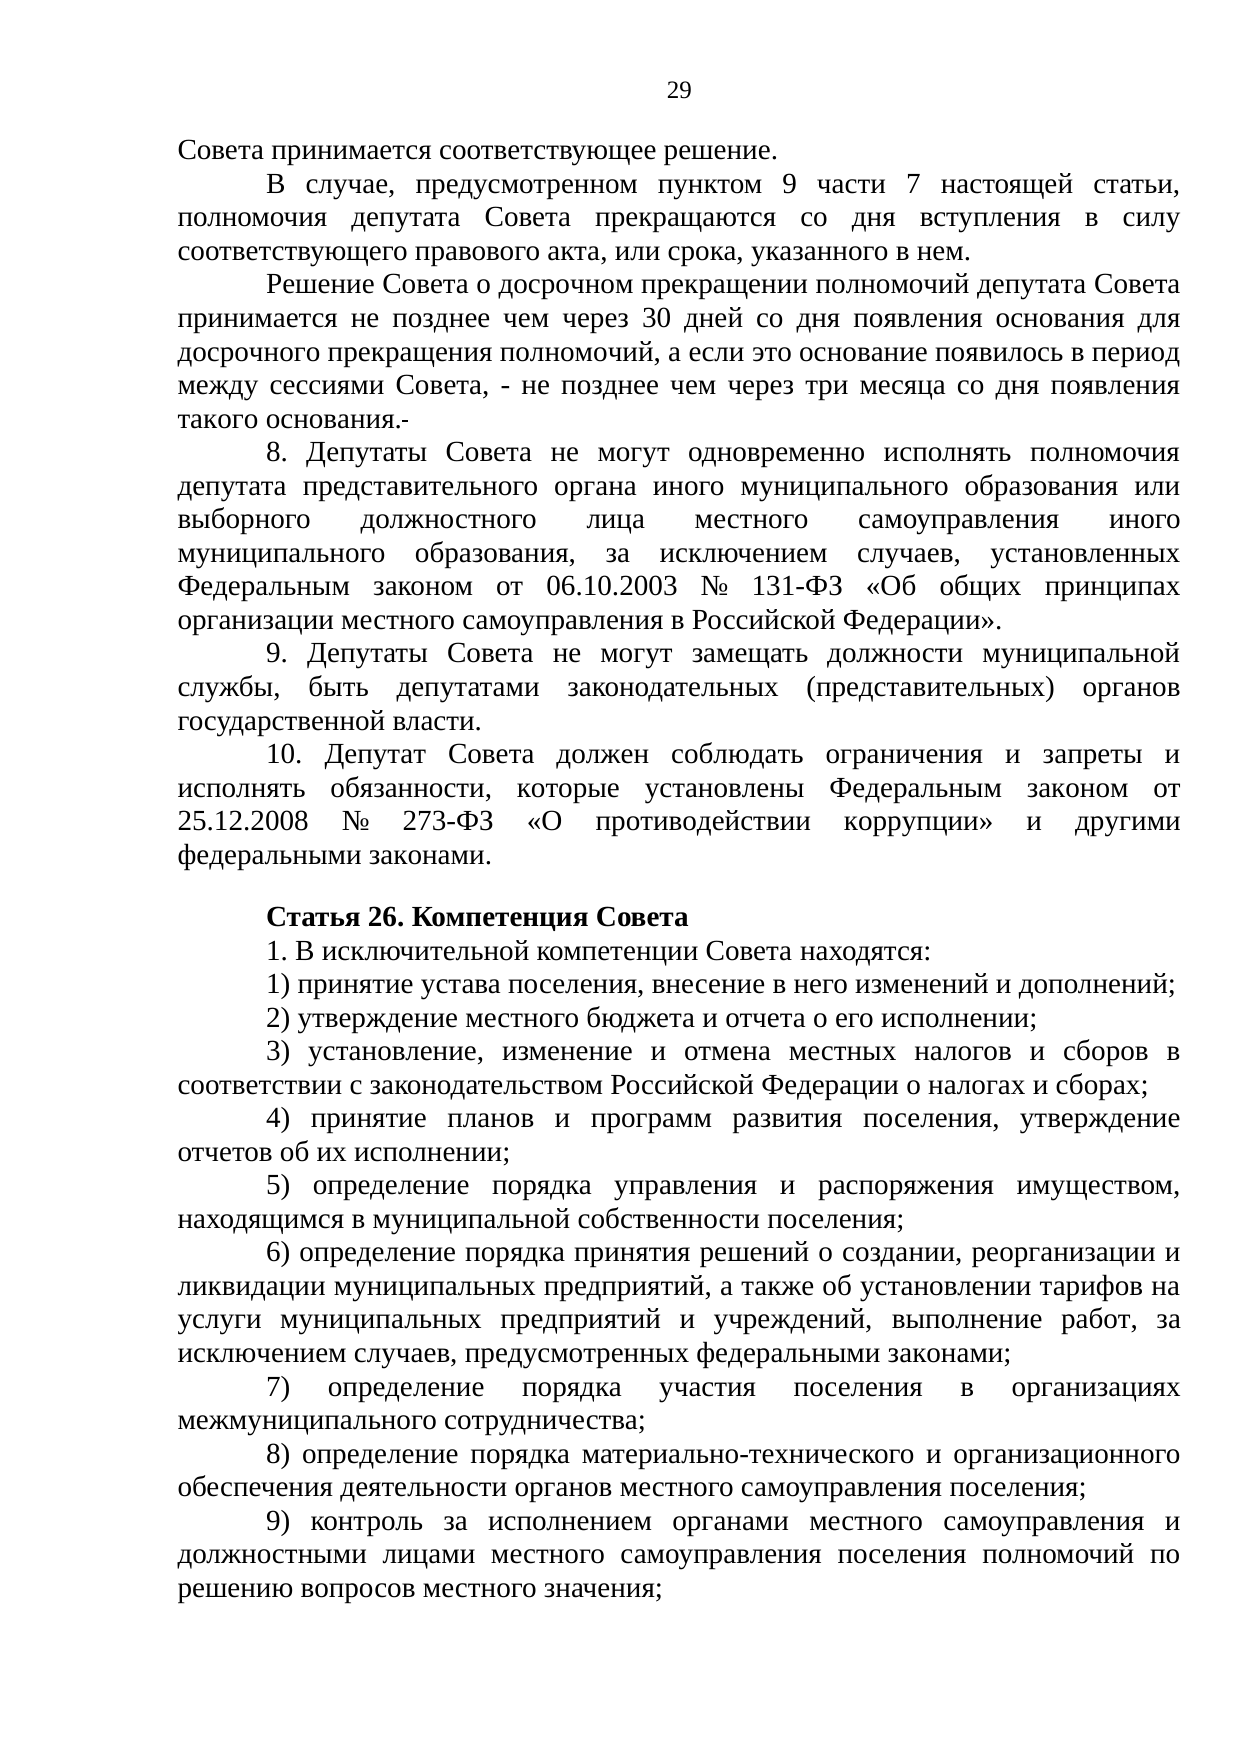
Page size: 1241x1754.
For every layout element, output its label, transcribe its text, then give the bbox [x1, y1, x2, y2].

text 1. В исключительной компетенции Совета находятся: [177, 933, 1181, 966]
text 7) определение порядка участия поселения в организациях межмуниципального сотрудничества; [177, 1369, 1181, 1436]
text 1) принятие устава поселения, внесение в него изменений и дополнений; [177, 966, 1181, 1000]
text 5) определение порядка управления и распоряжения имуществом, находящимся в муниципальной собственности поселения; [177, 1167, 1181, 1234]
text 6) определение порядка принятия решений о создании, реорганизации и ликвидации муниципальных предприятий, а также об установлении тарифов на услуги муниципальных предприятий и учреждений, выполнение работ, за исключением случаев, предусмотренных федеральными законами; [177, 1234, 1181, 1369]
text 9) контроль за исполнением органами местного самоуправления и должностными лицами местного самоуправления поселения полномочий по решению вопросов местного значения; [177, 1503, 1181, 1603]
text 9. Депутаты Совета не могут замещать должности муниципальной службы, быть депутатами законодательных (представительных) органов государственной власти. [177, 636, 1181, 736]
text 4) принятие планов и программ развития поселения, утверждение отчетов об их исполнении; [177, 1100, 1181, 1167]
text Решение Совета о досрочном прекращении полномочий депутата Совета принимается не позднее чем через 30 дней со дня появления основания для досрочного прекращения полномочий, а если это основание появилось в период между сессиями Совета, - не позднее чем через три месяца со дня появления такого основания. [177, 267, 1181, 434]
text В случае, предусмотренном пунктом 9 части 7 настоящей статьи, полномочия депутата Совета прекращаются со дня вступления в силу соответствующего правового акта, или срока, указанного в нем. [177, 166, 1181, 267]
text 8) определение порядка материально-технического и организационного обеспечения деятельности органов местного самоуправления поселения; [177, 1436, 1181, 1503]
text 3) установление, изменение и отмена местных налогов и сборов в соответствии с законодательством Российской Федерации о налогах и сборах; [177, 1033, 1181, 1100]
text 8. Депутаты Совета не могут одновременно исполнять полномочия депутата представительного органа иного муниципального образования или выборного должностного лица местного самоуправления иного муниципального образования, за исключением случаев, установленных Федеральным законом от 06.10.2003 № 131-ФЗ «Об общих принципах организации местного самоуправления в Российской Федерации». [177, 434, 1181, 636]
text Статья 26. Компетенция Совета [177, 899, 1181, 933]
text 10. Депутат Совета должен соблюдать ограничения и запреты и исполнять обязанности, которые установлены Федеральным законом от 25.12.2008 № 273-ФЗ «О противодействии коррупции» и другими федеральными законами. [177, 736, 1181, 870]
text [177, 132, 1181, 166]
text 2) утверждение местного бюджета и отчета о его исполнении; [177, 1000, 1181, 1033]
